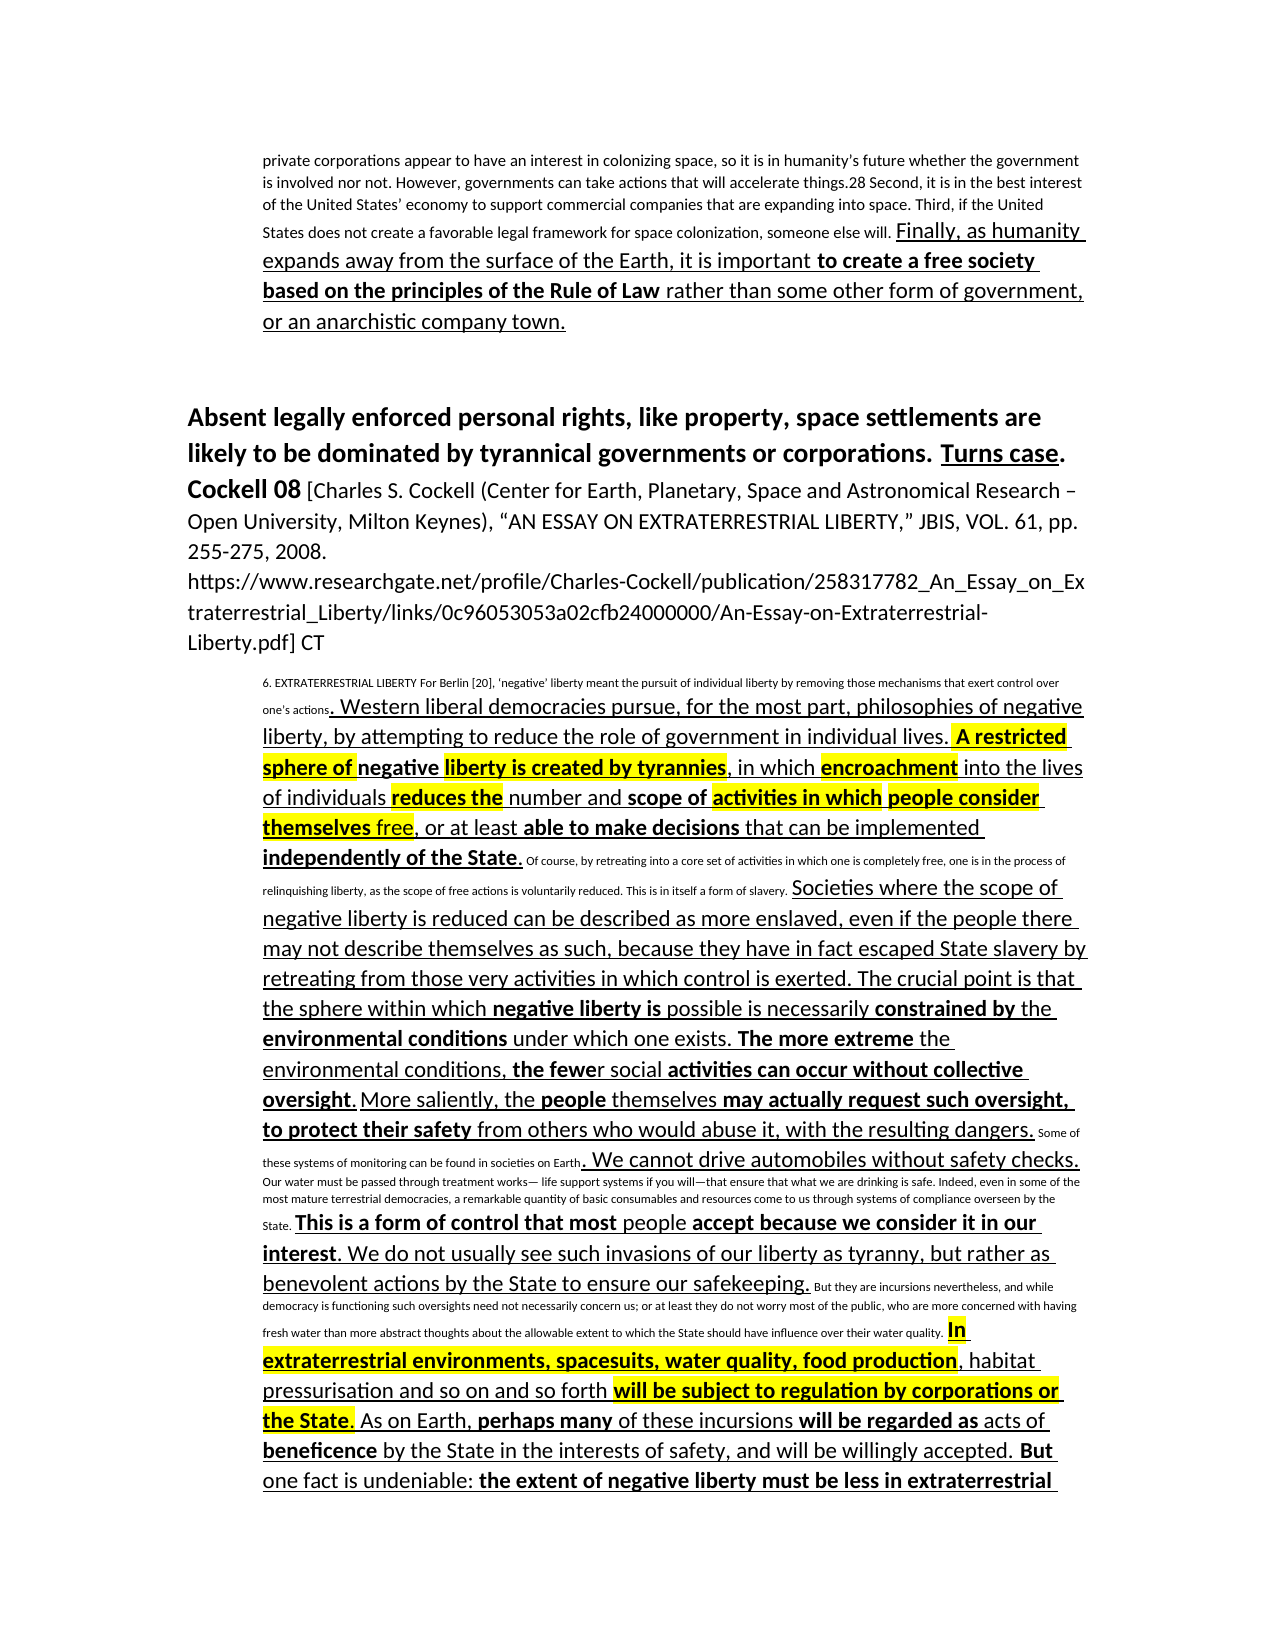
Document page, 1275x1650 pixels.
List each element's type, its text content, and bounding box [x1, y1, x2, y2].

subtitle Absent legally enforced personal rights, like property, space settlements are likely to be dominated by tyrannical governments or corporations. Turns case. [187, 401, 1087, 469]
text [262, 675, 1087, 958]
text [262, 150, 1087, 335]
text Cockell 08 [Charles S. Cockell (Center for Earth, Planetary, Space and Astronomical Research – Open University, Milton Keynes), “AN ESSAY ON EXTRATERRESTRIAL LIBERTY,” JBIS, VOL. 61, pp. 255-275, 2008. https://www.researchgate.net/profile/Charles-Cockell/publication/258317782_An_Essay_on_Extraterrestrial_Liberty/links/0c96053053a02cfb24000000/An-Essay-on-Extraterrestrial-Liberty.pdf] CT [187, 472, 1087, 656]
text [262, 959, 1087, 1495]
